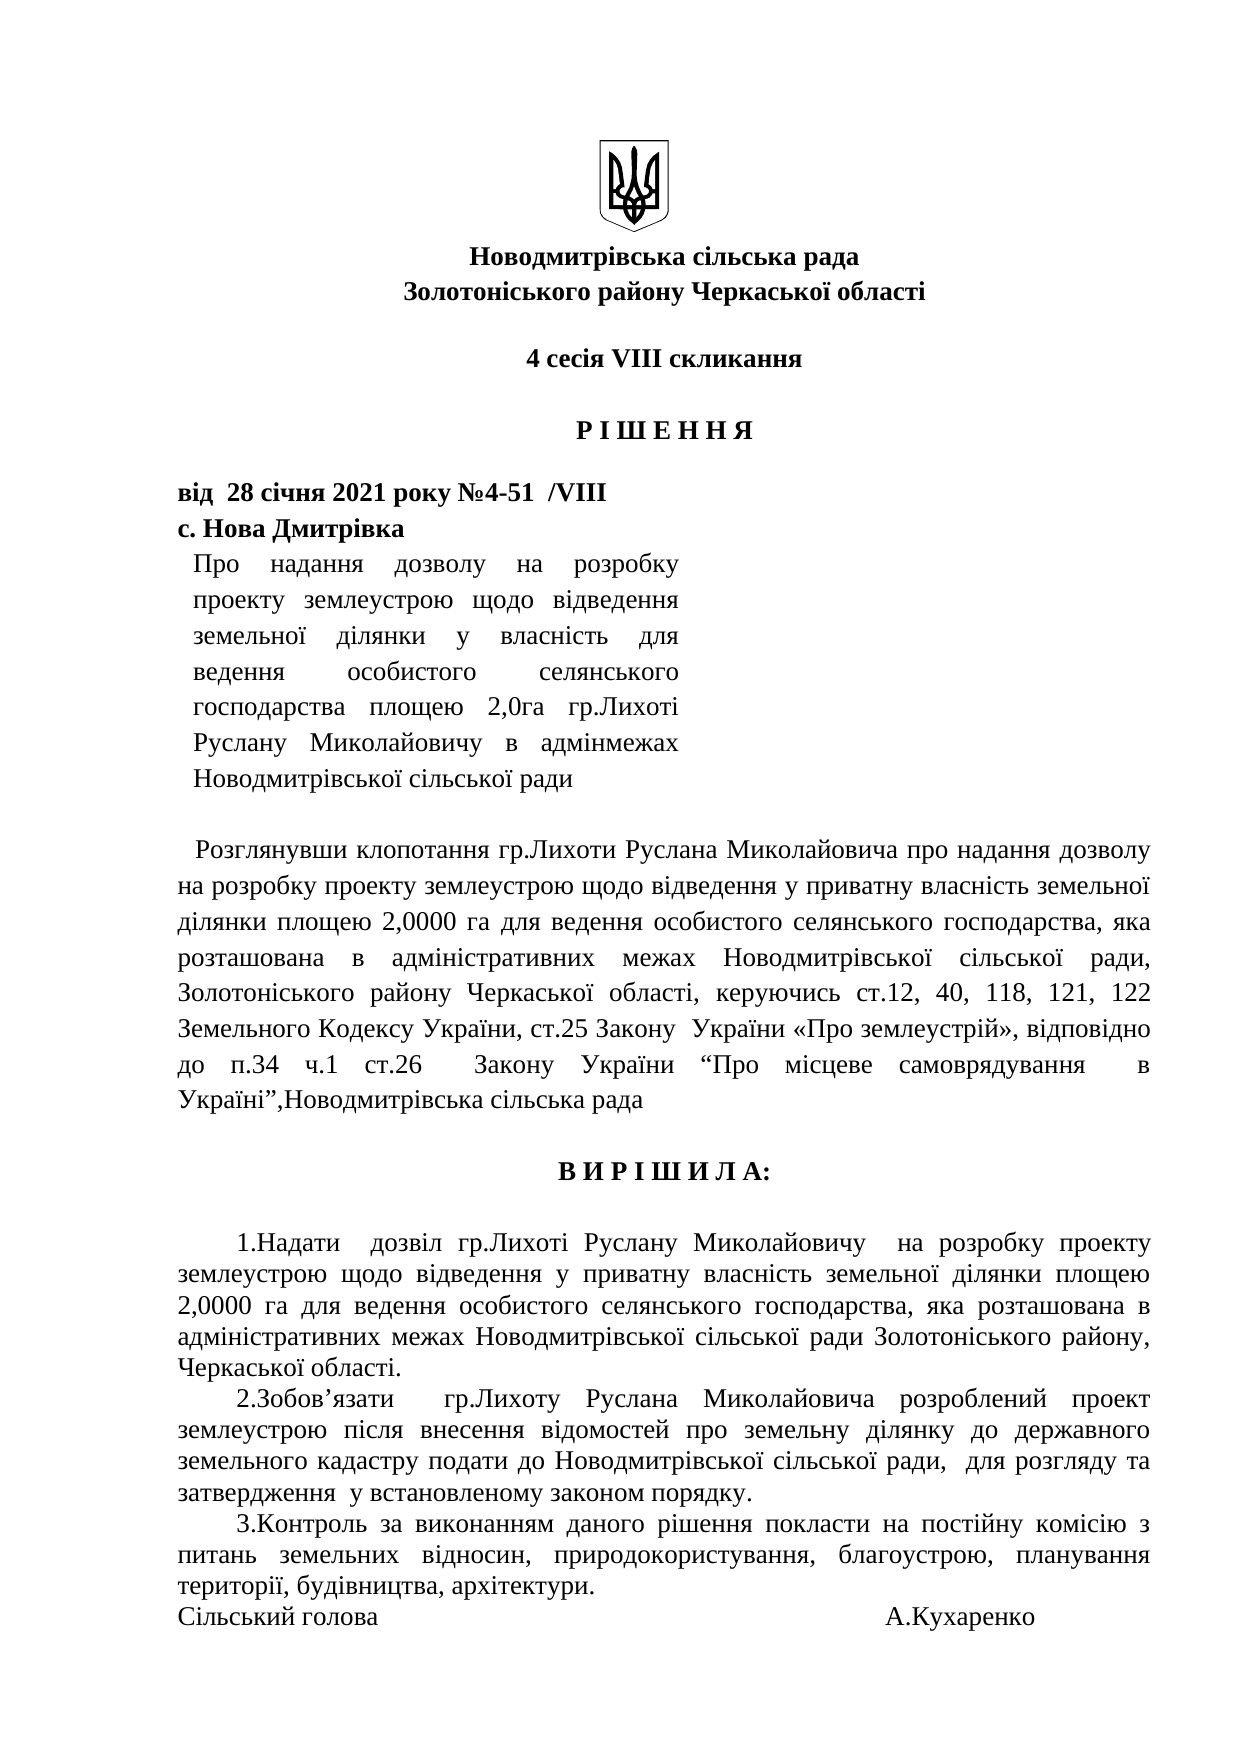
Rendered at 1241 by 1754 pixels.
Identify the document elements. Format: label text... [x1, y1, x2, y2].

text від 28 січня 2021 року №4-51 /VІІІ [177, 476, 1152, 507]
text Сільський голова А.Кухаренко [177, 1600, 1152, 1631]
text Розглянувши клопотання гр.Лихоти Руслана Миколайовича про надання дозволу на розробку проекту землеустрою щодо відведення у приватну власність земельної ділянки площею 2,0000 га для ведення особистого селянського господарства, яка розташована в адміністративних межах Новодмитрівської сільської ради, Золотоніського району Черкаської області, керуючись ст.12, 40, 118, 121, 122 Земельного Кодексу України, ст.25 Закону України «Про землеустрій», відповідно до п.34 ч.1 ст.26 Закону України “Про місцеве самоврядування в Україні”,Новодмитрівська сільська рада [177, 833, 1152, 1115]
text Новодмитрівська сільська рада [177, 240, 1152, 271]
text 1.Надати дозвіл гр.Лихоті Руслану Миколайовичу на розробку проекту землеустрою щодо відведення у приватну власність земельної ділянки площею 2,0000 га для ведення особистого селянського господарства, яка розташована в адміністративних межах Новодмитрівської сільської ради Золотоніського району, Черкаської області. [177, 1226, 1152, 1382]
text 3.Контроль за виконанням даного рішення покласти на постійну комісію з питань земельних відносин, природокористування, благоустрою, планування території, будівництва, архітектури. [177, 1507, 1152, 1600]
text Про надання дозволу на розробку проекту землеустрою щодо відведення земельної ділянки у власність для ведення особистого селянського господарства площею 2,0га гр.Лихоті Руслану Миколайовичу в адмінмежах Новодмитрівської сільської ради [193, 548, 679, 793]
text 2.Зобов’язати гр.Лихоту Руслана Миколайовича розроблений проект землеустрою після внесення відомостей про земельну ділянку до державного земельного кадастру подати до Новодмитрівської сільської ради, для розгляду та затвердження у встановленому законом порядку. [177, 1382, 1152, 1507]
subtitle Р І Ш Е Н Н Я [177, 414, 1152, 445]
subtitle Золотоніського району Черкаської області [177, 276, 1152, 307]
text 4 сесія VІІІ скликання [177, 342, 1152, 373]
text В И Р І Ш И Л А: [177, 1155, 1152, 1186]
text с. Нова Дмитрівка [177, 512, 1152, 543]
